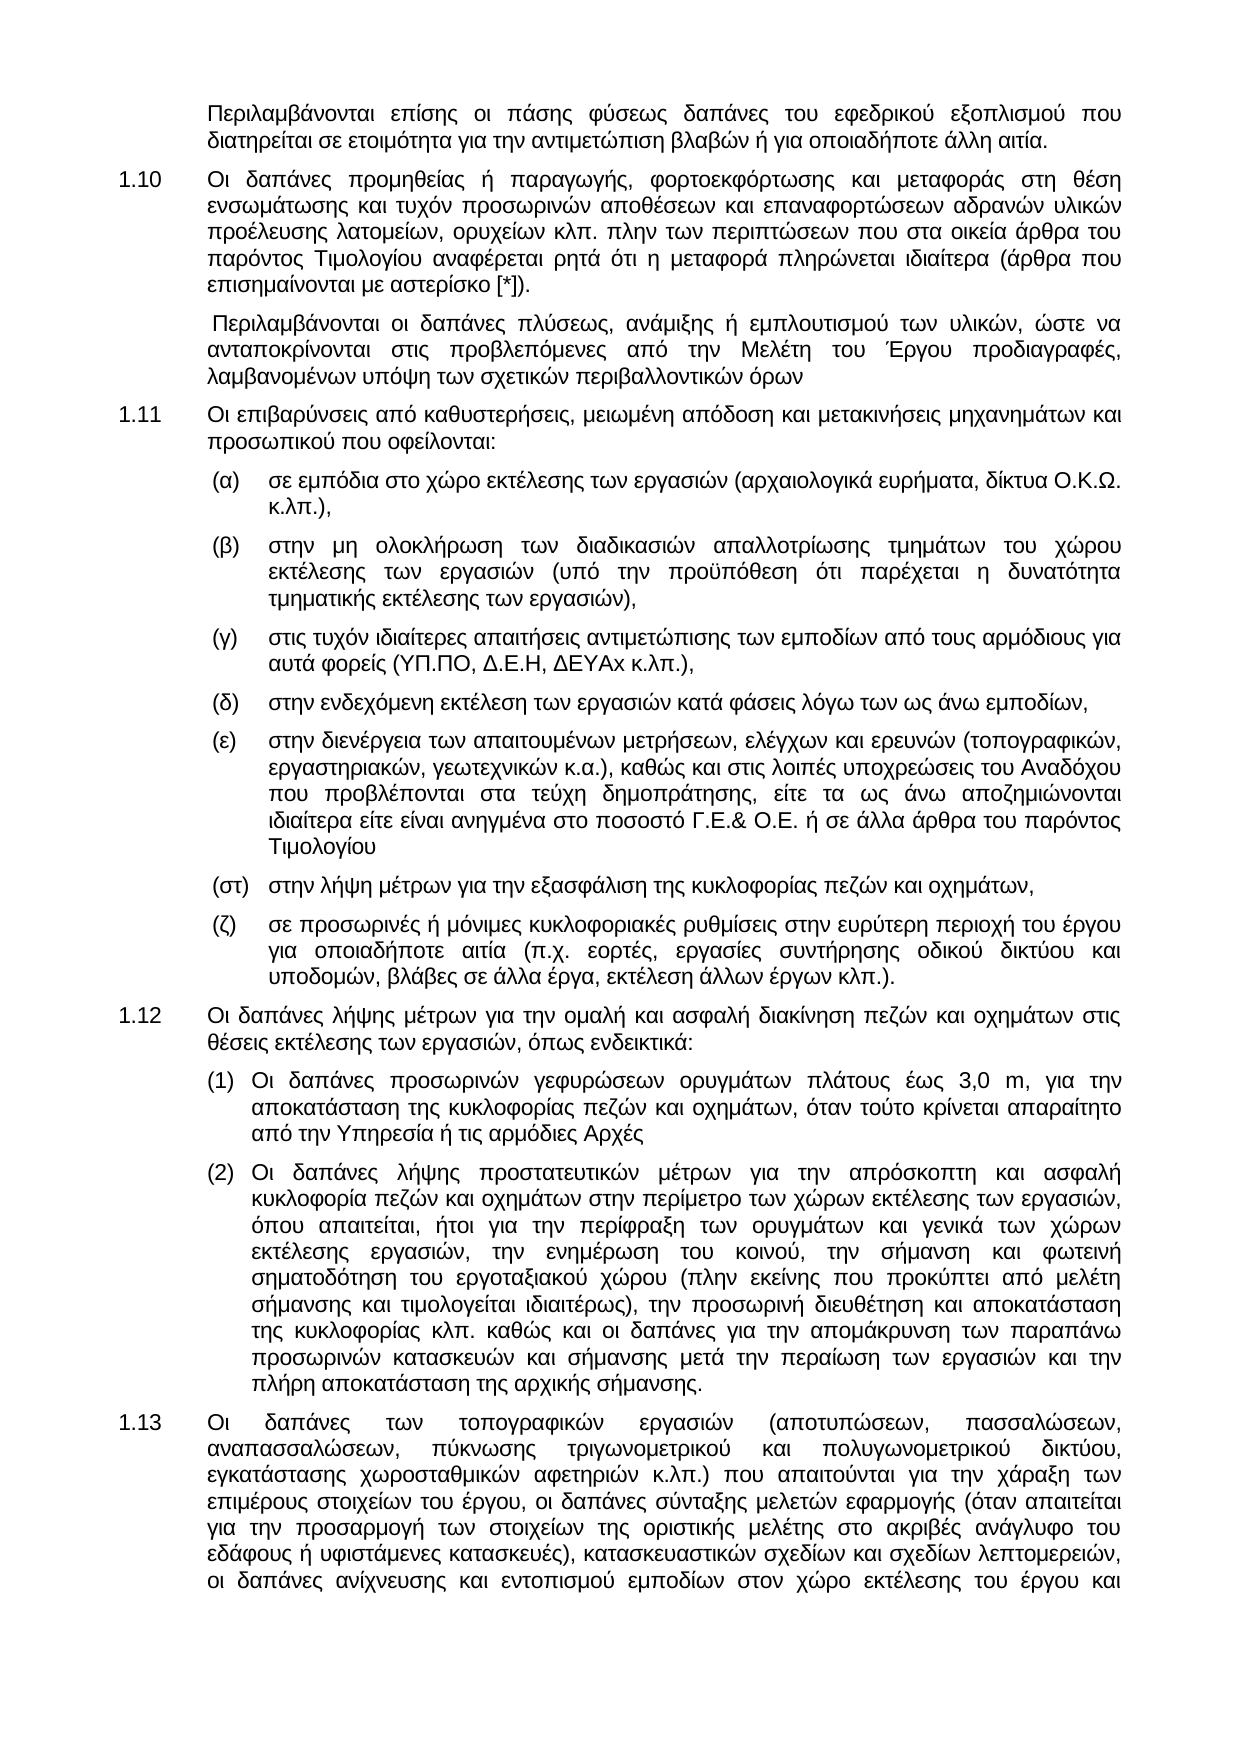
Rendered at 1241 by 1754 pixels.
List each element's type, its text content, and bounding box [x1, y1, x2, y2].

text (β) στην μη ολοκλήρωση των διαδικασιών απαλλοτρίωσης τμημάτων του χώρου εκτέλεσης των εργασιών (υπό την προϋπόθεση ότι παρέχεται η δυνατότητα τμηματικής εκτέλεσης των εργασιών), [212, 532, 1122, 611]
text 1.11 Οι επιβαρύνσεις από καθυστερήσεις, μειωμένη απόδοση και μετακινήσεις μηχανημάτων και προσωπικού που οφείλονται: [118, 401, 1122, 454]
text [118, 1409, 1122, 1593]
text (1) Οι δαπάνες προσωρινών γεφυρώσεων ορυγμάτων πλάτους έως 3,0 m, για την αποκατάσταση της κυκλοφορίας πεζών και οχημάτων, όταν τούτο κρίνεται απαραίτητο από την Υπηρεσία ή τις αρμόδιες Αρχές [207, 1067, 1122, 1146]
text (α) σε εμπόδια στο χώρο εκτέλεσης των εργασιών (αρχαιολογικά ευρήματα, δίκτυα Ο.Κ.Ω. κ.λπ.), [212, 467, 1122, 519]
text 1.10 Οι δαπάνες προμηθείας ή παραγωγής, φορτοεκφόρτωσης και μεταφοράς στη θέση ενσωμάτωσης και τυχόν προσωρινών αποθέσεων και επαναφορτώσεων αδρανών υλικών προέλευσης λατομείων, ορυχείων κλπ. πλην των περιπτώσεων που στα οικεία άρθρα του παρόντος Τιμολογίου αναφέρεται ρητά ότι η μεταφορά πληρώνεται ιδιαίτερα (άρθρα που επισημαίνονται με αστερίσκο [*]). [118, 166, 1122, 297]
text 1.12 Οι δαπάνες λήψης μέτρων για την ομαλή και ασφαλή διακίνηση πεζών και οχημάτων στις θέσεις εκτέλεσης των εργασιών, όπως ενδεικτικά: [118, 1002, 1122, 1055]
text Περιλαμβάνονται οι δαπάνες πλύσεως, ανάμιξης ή εμπλουτισμού των υλικών, ώστε να ανταποκρίνονται στις προβλεπόμενες από την Μελέτη του Έργου προδιαγραφές, λαμβανομένων υπόψη των σχετικών περιβαλλοντικών όρων [118, 310, 1122, 389]
text (στ) στην λήψη μέτρων για την εξασφάλιση της κυκλοφορίας πεζών και οχημάτων, [212, 872, 1122, 898]
text (ζ) σε προσωρινές ή μόνιμες κυκλοφοριακές ρυθμίσεις στην ευρύτερη περιοχή του έργου για οποιαδήποτε αιτία (π.χ. εορτές, εργασίες συντήρησης οδικού δικτύου και υποδομών, βλάβες σε άλλα έργα, εκτέλεση άλλων έργων κλπ.). [212, 911, 1122, 990]
text Περιλαμβάνονται επίσης οι πάσης φύσεως δαπάνες του εφεδρικού εξοπλισμού που διατηρείται σε ετοιμότητα για την αντιμετώπιση βλαβών ή για οποιαδήποτε άλλη αιτία. [207, 100, 1122, 153]
text (γ) στις τυχόν ιδιαίτερες απαιτήσεις αντιμετώπισης των εμποδίων από τους αρμόδιους για αυτά φορείς (ΥΠ.ΠΟ, Δ.Ε.Η, ΔΕΥΑx κ.λπ.), [212, 623, 1122, 676]
text (2) Οι δαπάνες λήψης προστατευτικών μέτρων για την απρόσκοπτη και ασφαλή κυκλοφορία πεζών και οχημάτων στην περίμετρο των χώρων εκτέλεσης των εργασιών, όπου απαιτείται, ήτοι για την περίφραξη των ορυγμάτων και γενικά των χώρων εκτέλεσης εργασιών, την ενημέρωση του κοινού, την σήμανση και φωτεινή σηματοδότηση του εργοταξιακού χώρου (πλην εκείνης που προκύπτει από μελέτη σήμανσης και τιμολογείται ιδιαιτέρως), την προσωρινή διευθέτηση και αποκατάσταση της κυκλοφορίας κλπ. καθώς και οι δαπάνες για την απομάκρυνση των παραπάνω προσωρινών κατασκευών και σήμανσης μετά την περαίωση των εργασιών και την πλήρη αποκατάσταση της αρχικής σήμανσης. [207, 1159, 1122, 1396]
text (δ) στην ενδεχόμενη εκτέλεση των εργασιών κατά φάσεις λόγω των ως άνω εμποδίων, [212, 689, 1122, 715]
text (ε) στην διενέργεια των απαιτουμένων μετρήσεων, ελέγχων και ερευνών (τοπογραφικών, εργαστηριακών, γεωτεχνικών κ.α.), καθώς και στις λοιπές υποχρεώσεις του Αναδόχου που προβλέπονται στα τεύχη δημοπράτησης, είτε τα ως άνω αποζημιώνονται ιδιαίτερα είτε είναι ανηγμένα στο ποσοστό Γ.Ε.& Ο.Ε. ή σε άλλα άρθρα του παρόντος Τιμολογίου [212, 727, 1122, 859]
